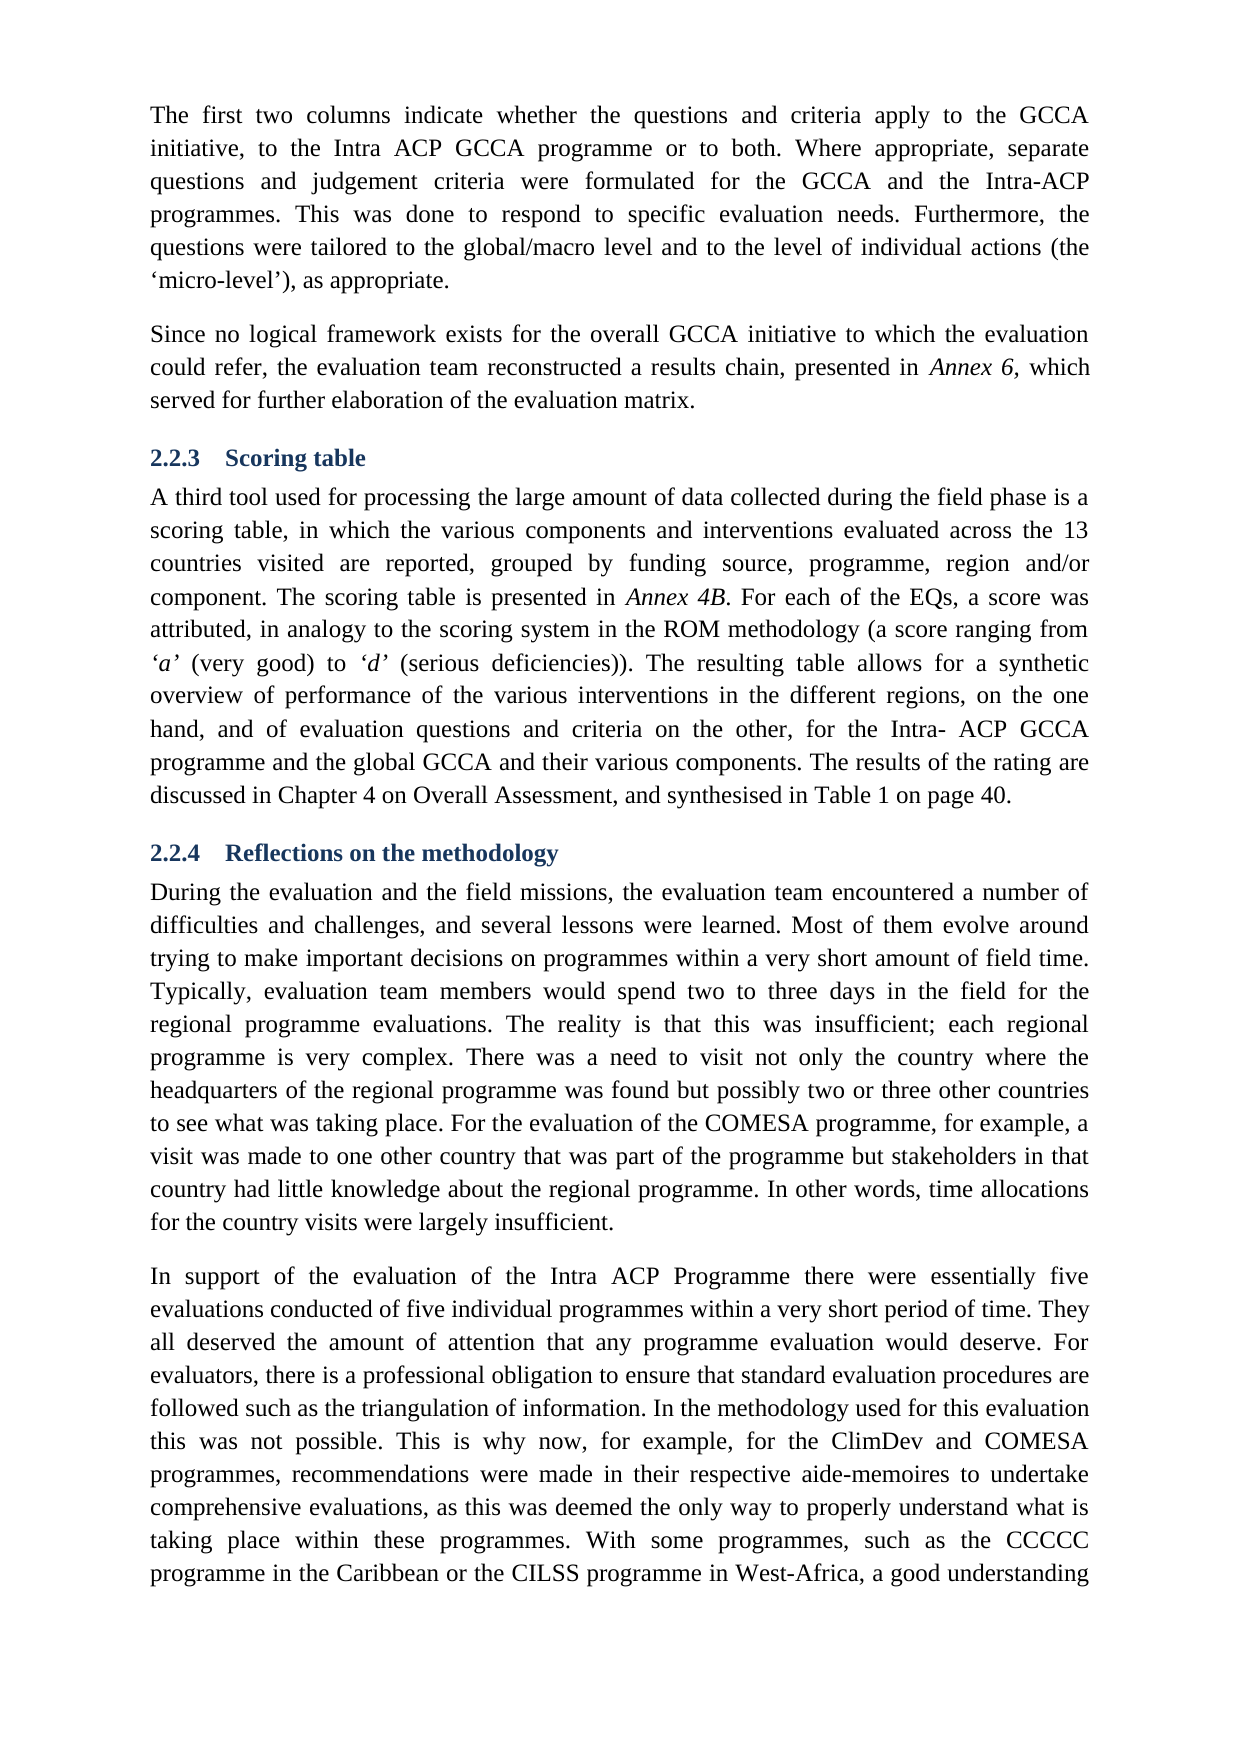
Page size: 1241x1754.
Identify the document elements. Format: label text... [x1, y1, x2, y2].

text A third tool used for processing the large amount of data collected during the field phase is a scoring table, in which the various components and interventions evaluated across the 13 countries visited are reported, grouped by funding source, programme, region and/or component. The scoring table is presented in Annex 4B. For each of the EQs, a score was attributed, in analogy to the scoring system in the ROM methodology (a score ranging from ‘a’ (very good) to ‘d’ (serious deficiencies)). The resulting table allows for a synthetic overview of performance of the various interventions in the different regions, on the one hand, and of evaluation questions and criteria on the other, for the Intra- ACP GCCA programme and the global GCCA and their various components. The results of the rating are discussed in Chapter 4 on Overall Assessment, and synthesised in Table 1 on page 40. [150, 482, 1090, 808]
text During the evaluation and the field missions, the evaluation team encountered a number of difficulties and challenges, and several lessons were learned. Most of them evolve around trying to make important decisions on programmes within a very short amount of field time. Typically, evaluation team members would spend two to three days in the field for the regional programme evaluations. The reality is that this was insufficient; each regional programme is very complex. There was a need to visit not only the country where the headquarters of the regional programme was found but possibly two or three other countries to see what was taking place. For the evaluation of the COMESA programme, for example, a visit was made to one other country that was part of the programme but stakeholders in that country had little knowledge about the regional programme. In other words, time allocations for the country visits were largely insufficient. [150, 877, 1090, 1236]
subtitle Reflections on the methodology [150, 838, 1090, 866]
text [150, 1261, 1090, 1587]
text The first two columns indicate whether the questions and criteria apply to the GCCA initiative, to the Intra ACP GCCA programme or to both. Where appropriate, separate questions and judgement criteria were formulated for the GCCA and the Intra-ACP programmes. This was done to respond to specific evaluation needs. Furthermore, the questions were tailored to the global/macro level and to the level of individual actions (the ‘micro-level’), as appropriate. [150, 100, 1090, 294]
subtitle Scoring table [150, 443, 1090, 472]
text Since no logical framework exists for the overall GCCA initiative to which the evaluation could refer, the evaluation team reconstructed a results chain, presented in Annex 6, which served for further elaboration of the evaluation matrix. [150, 319, 1090, 414]
